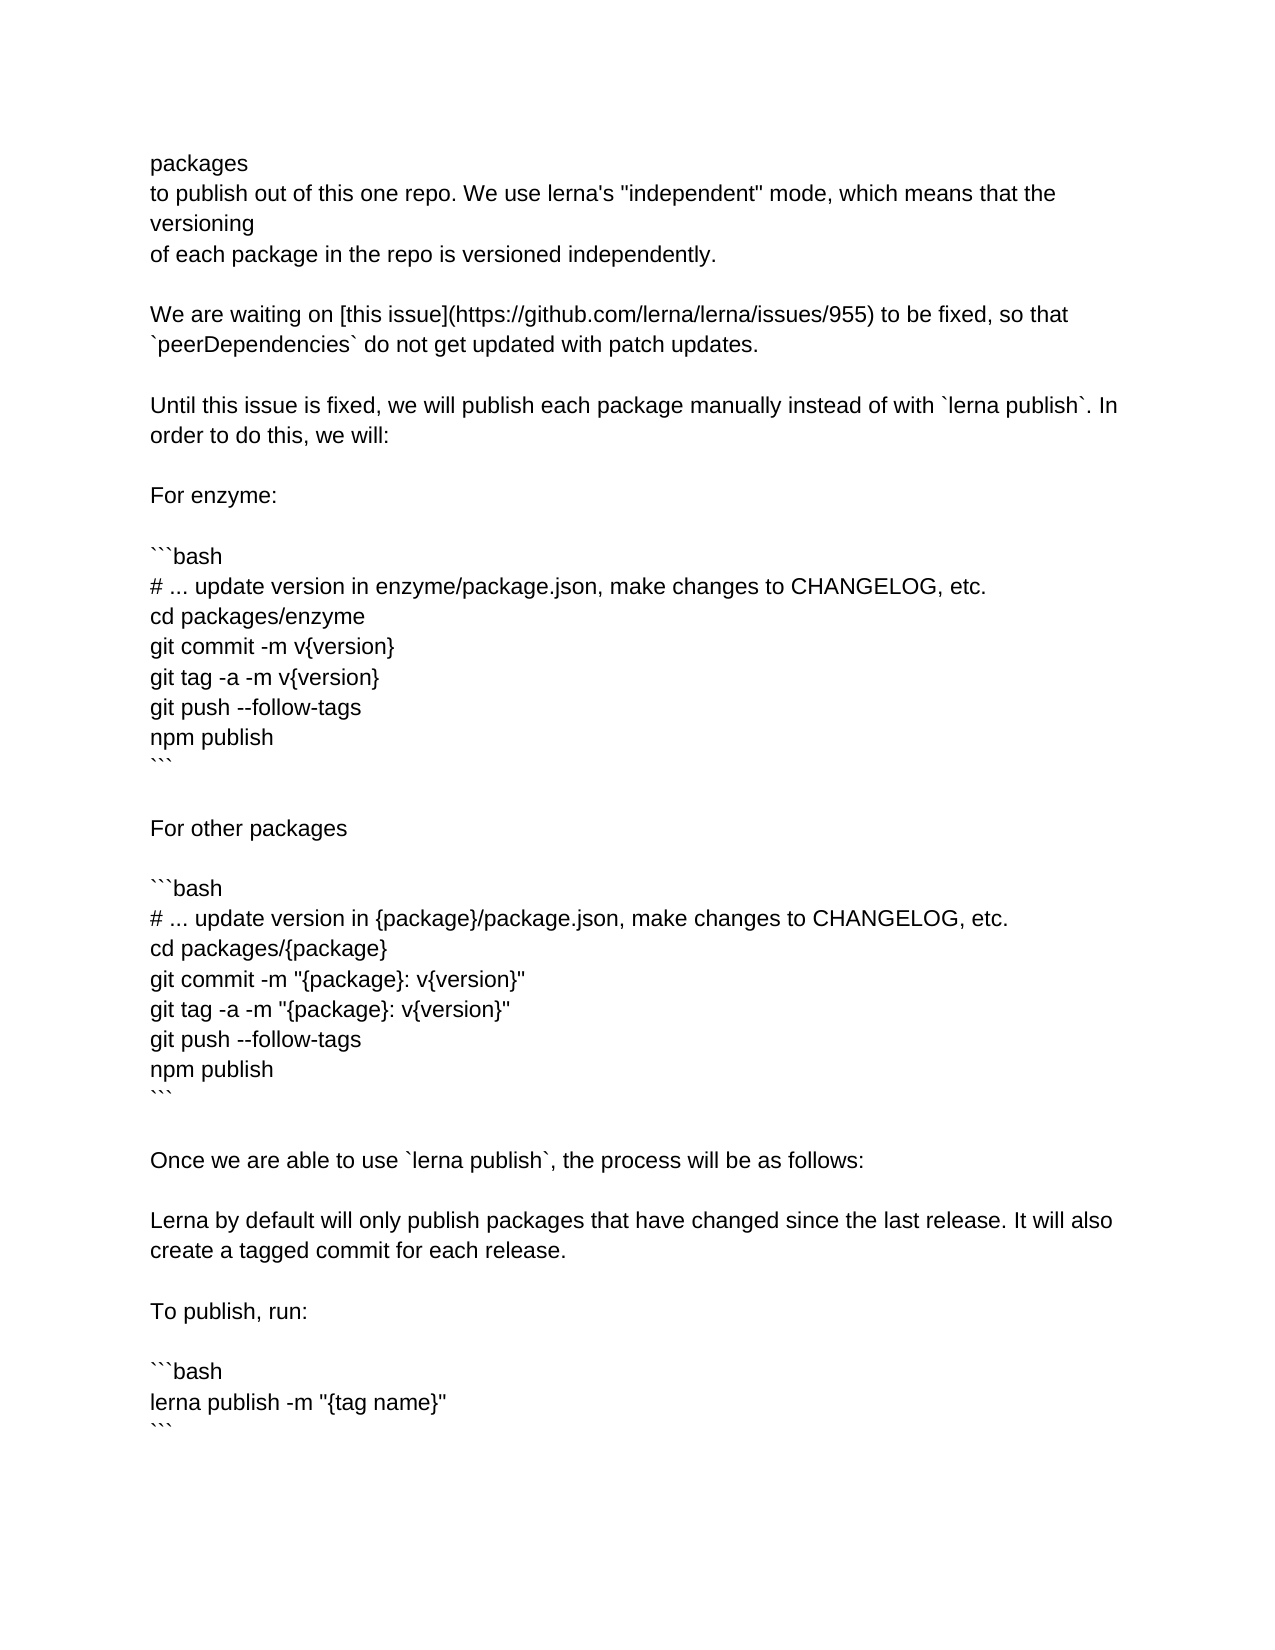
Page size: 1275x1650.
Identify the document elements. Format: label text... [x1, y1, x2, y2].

text npm publish [150, 724, 1125, 750]
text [150, 150, 1125, 176]
text For other packages [150, 814, 1125, 841]
text Once we are able to use `lerna publish`, the process will be as follows: [150, 1147, 1125, 1173]
text of each package in the repo is versioned independently. [150, 241, 1125, 267]
text git push --follow-tags [150, 1026, 1125, 1052]
text create a tagged commit for each release. [150, 1237, 1125, 1264]
text npm publish [150, 1056, 1125, 1083]
text lerna publish -m "{tag name}" [150, 1388, 1125, 1415]
text For enzyme: [150, 482, 1125, 509]
text order to do this, we will: [150, 422, 1125, 448]
text # ... update version in enzyme/package.json, make changes to CHANGELOG, etc. [150, 573, 1125, 599]
text ``` [150, 1419, 1125, 1445]
text `peerDependencies` do not get updated with patch updates. [150, 331, 1125, 358]
text git commit -m v{version} [150, 633, 1125, 660]
text ```bash [150, 1358, 1125, 1385]
text We are waiting on [this issue](https://github.com/lerna/lerna/issues/955) to be fixed, so that [150, 301, 1125, 327]
text Until this issue is fixed, we will publish each package manually instead of with `lerna publish`. In [150, 392, 1125, 418]
text ``` [150, 1086, 1125, 1113]
text git commit -m "{package}: v{version}" [150, 966, 1125, 992]
text cd packages/enzyme [150, 603, 1125, 629]
text # ... update version in {package}/package.json, make changes to CHANGELOG, etc. [150, 905, 1125, 932]
text git tag -a -m v{version} [150, 663, 1125, 690]
text ```bash [150, 875, 1125, 901]
text Lerna by default will only publish packages that have changed since the last release. It will also [150, 1207, 1125, 1234]
text git tag -a -m "{package}: v{version}" [150, 996, 1125, 1022]
text ``` [150, 754, 1125, 781]
text To publish, run: [150, 1298, 1125, 1324]
text cd packages/{package} [150, 935, 1125, 962]
text ```bash [150, 543, 1125, 569]
text git push --follow-tags [150, 694, 1125, 720]
text to publish out of this one repo. We use lerna's "independent" mode, which means that the versioning [150, 180, 1125, 237]
